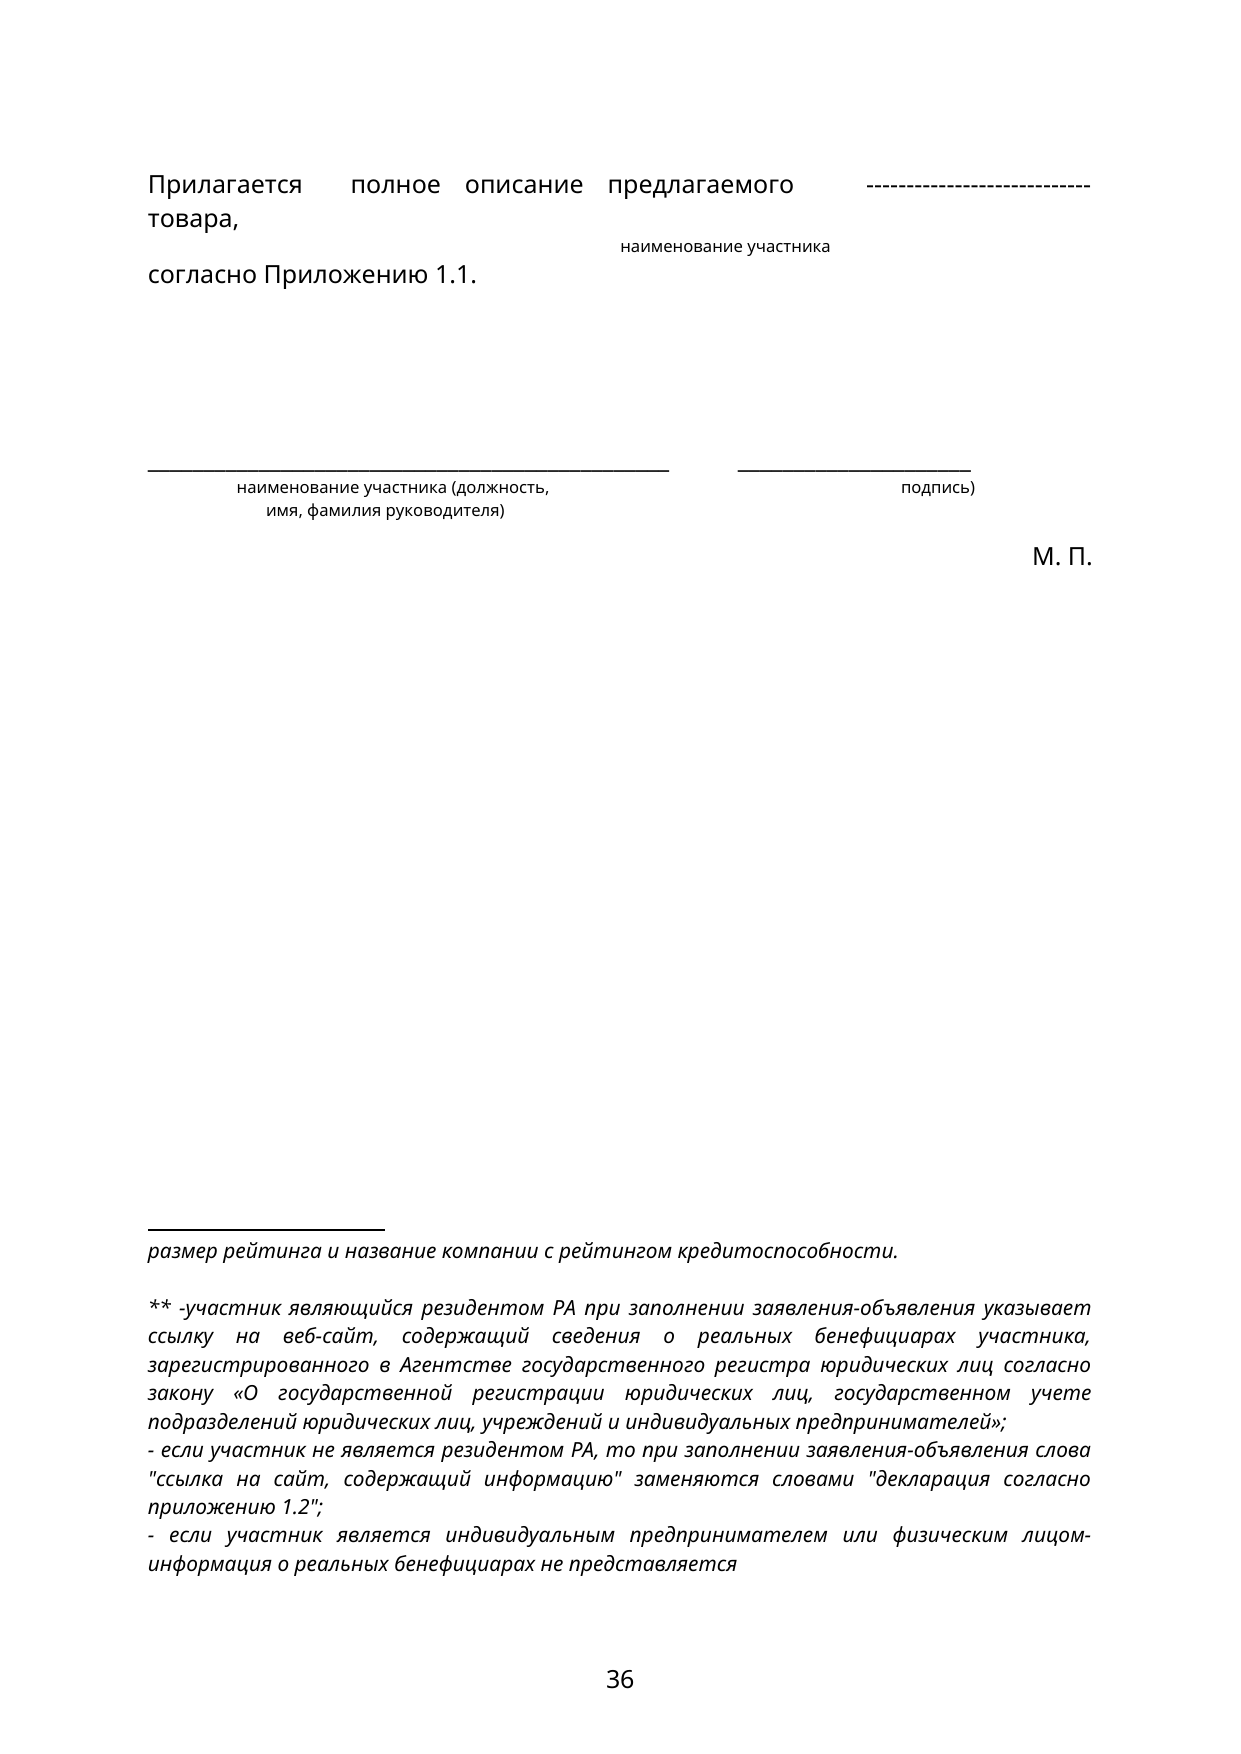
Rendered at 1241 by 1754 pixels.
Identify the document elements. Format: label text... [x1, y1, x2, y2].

text согласно Приложению 1.1. [148, 257, 1092, 291]
text _______________________________________________ _____________________ [148, 442, 1092, 476]
text Прилагается полное описание предлагаемого ---------------------------- товара, [148, 166, 1092, 234]
text имя, фамилия руководителя) [266, 499, 1092, 521]
text М. П. [148, 538, 1092, 572]
text наименование участника (должность, подпись) [236, 476, 1092, 499]
text наименование участника [148, 234, 1092, 257]
